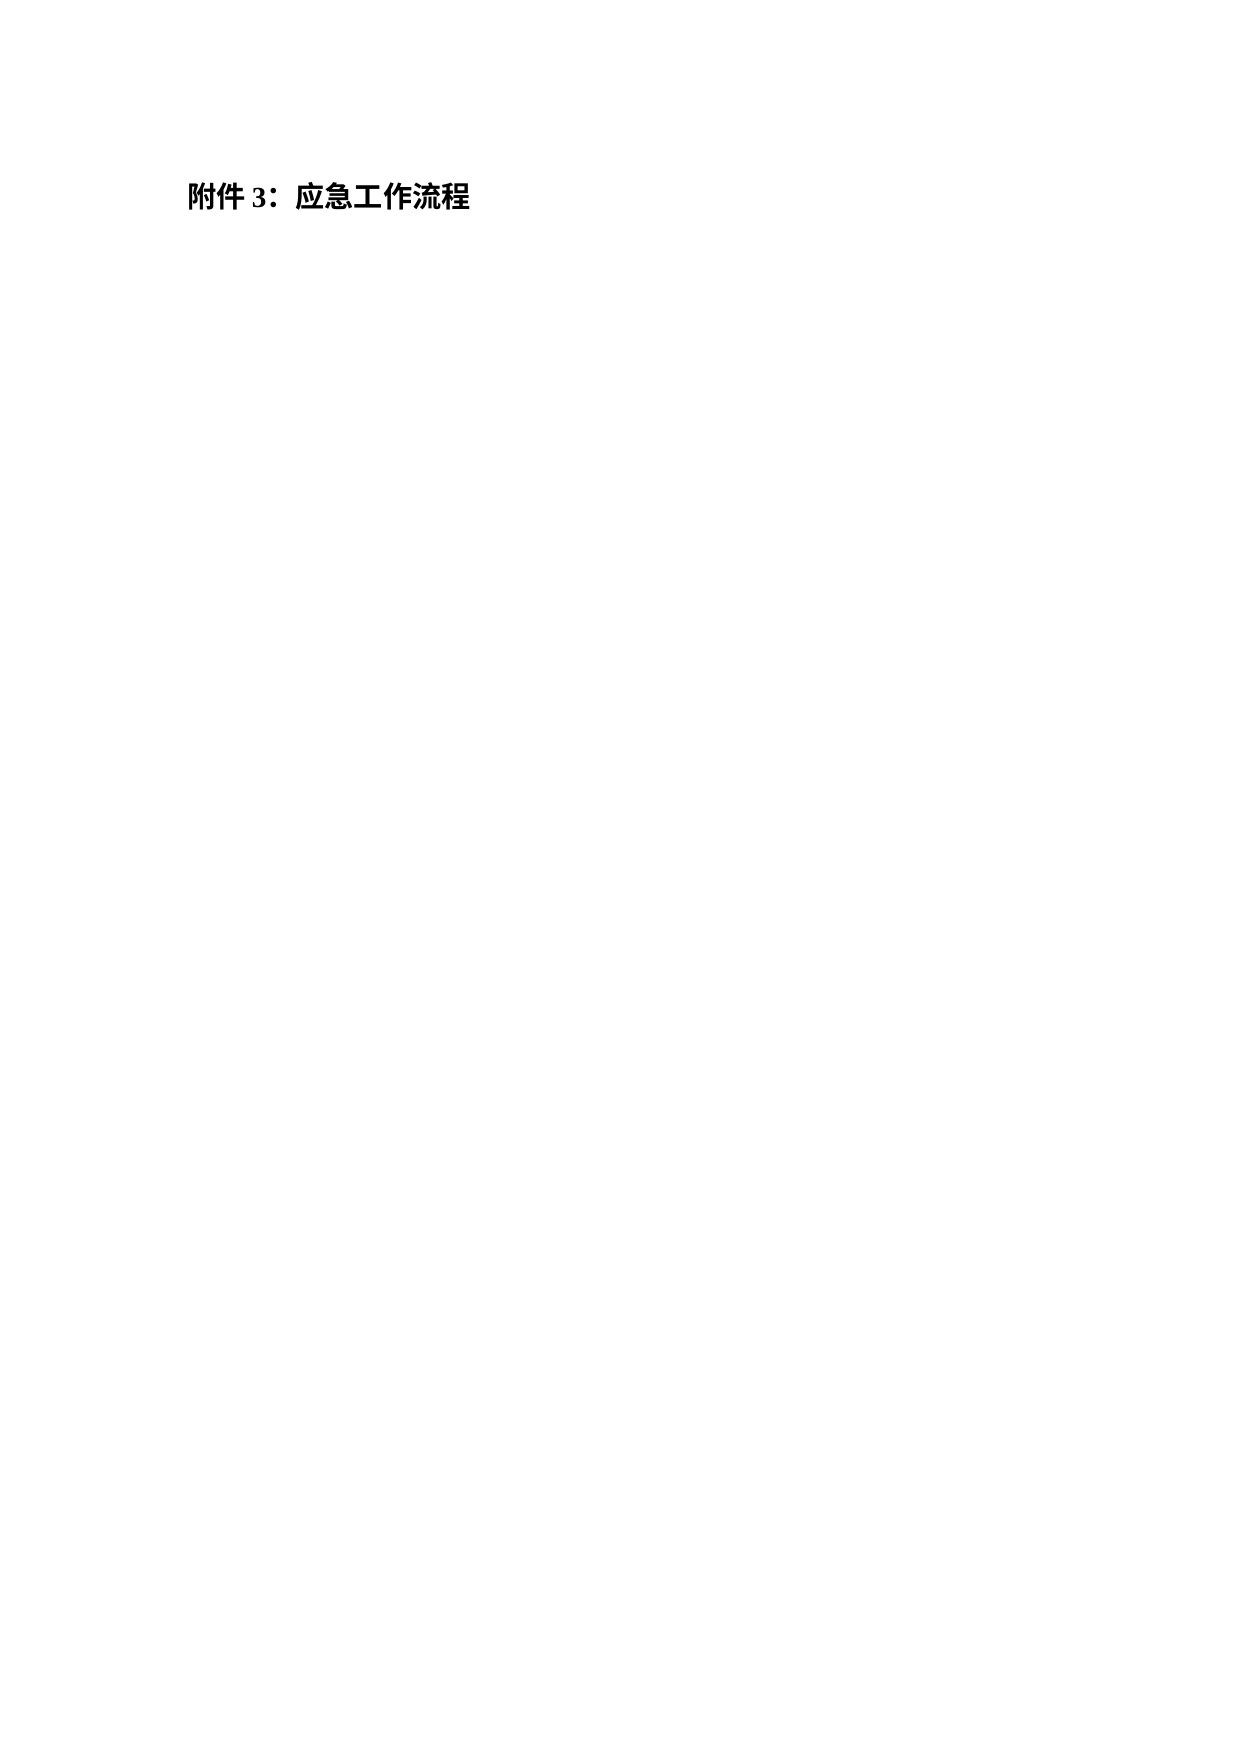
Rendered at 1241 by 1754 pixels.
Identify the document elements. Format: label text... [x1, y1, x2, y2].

text 附件3：应急工作流程 [187, 162, 1053, 227]
